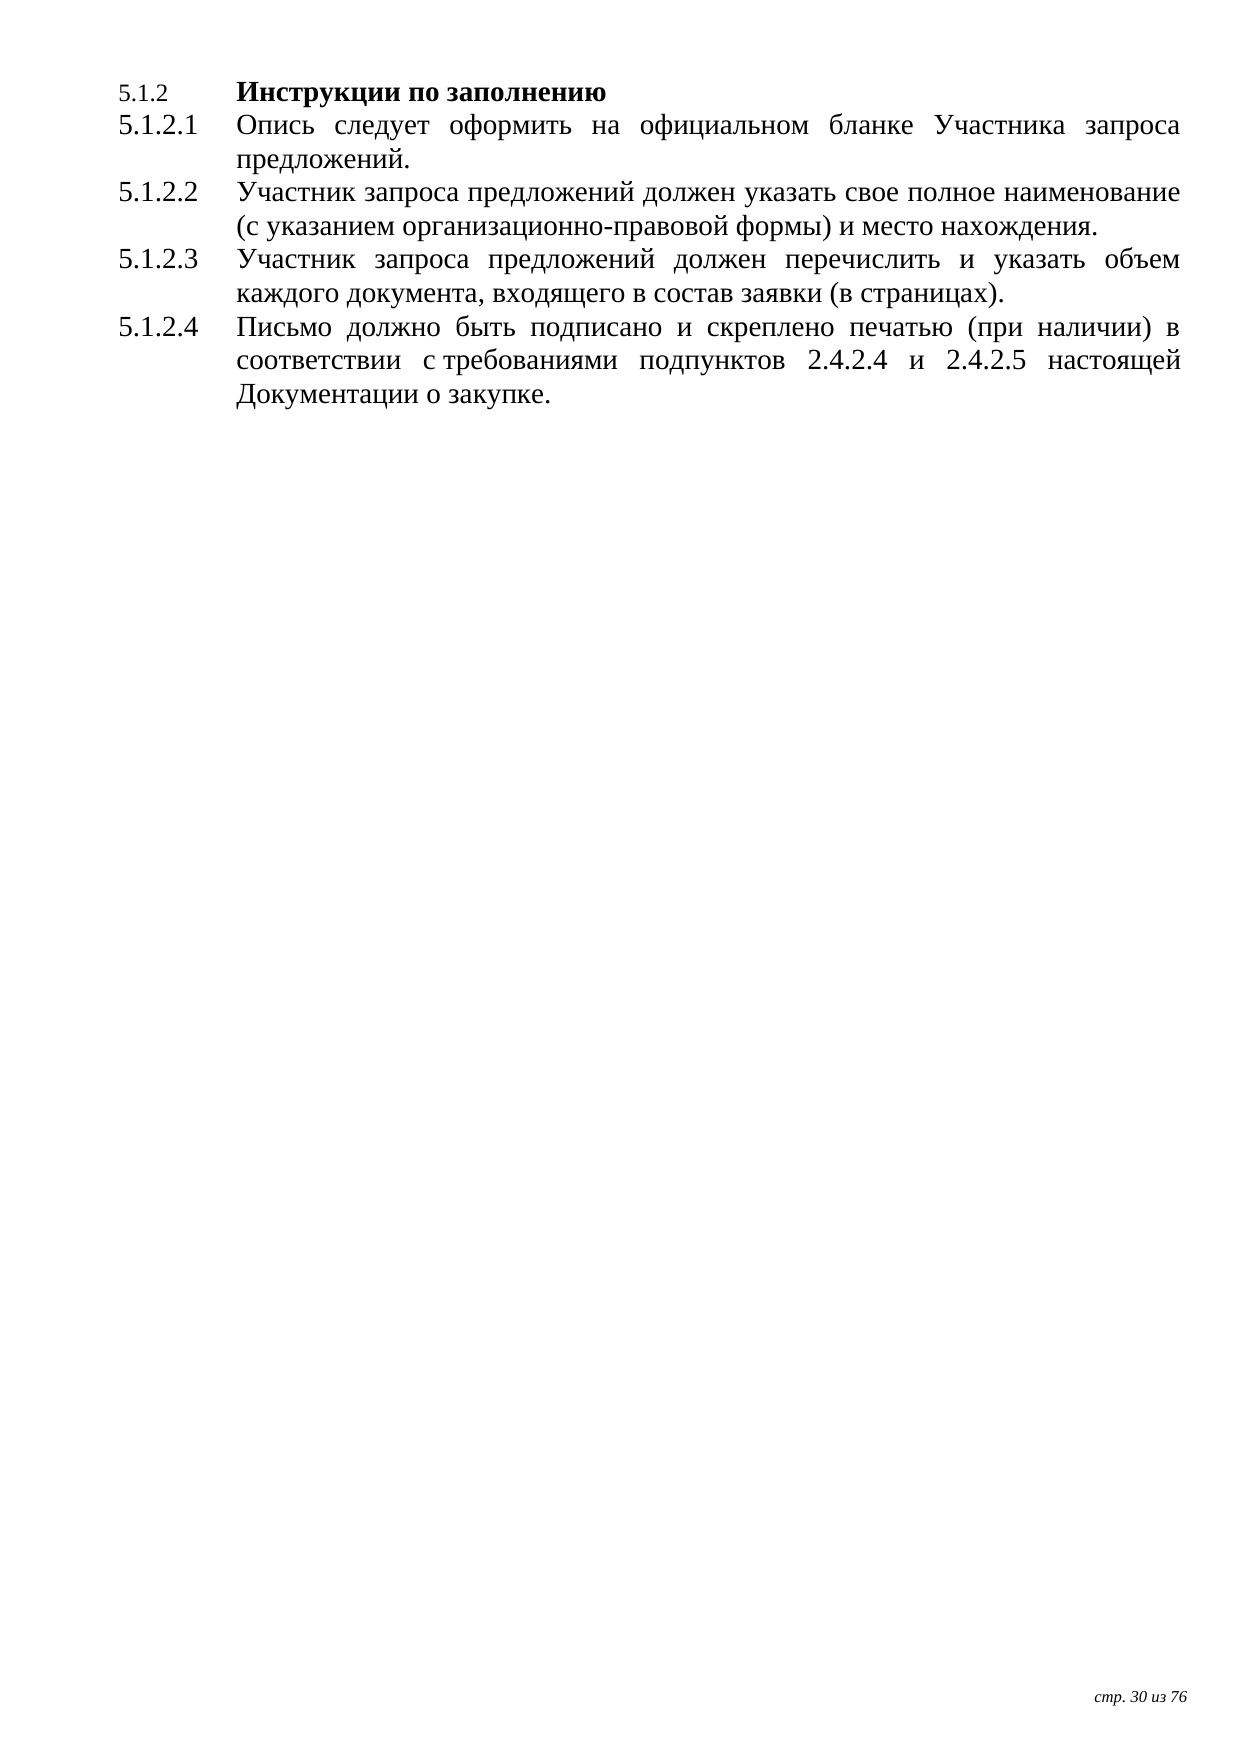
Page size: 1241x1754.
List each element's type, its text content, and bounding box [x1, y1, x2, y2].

list Письмо должно быть подписано и скреплено печатью (при наличии) в соответствии с требованиями подпунктов 2.4.2.4 и 2.4.2.5 настоящей Документации о закупке. [118, 309, 1181, 409]
list Инструкции по заполнению [118, 74, 1181, 107]
list Опись следует оформить на официальном бланке Участника запроса предложений. [118, 107, 1181, 174]
list Участник запроса предложений должен перечислить и указать объем каждого документа, входящего в состав заявки (в страницах). [118, 242, 1181, 309]
list Участник запроса предложений должен указать свое полное наименование (с указанием организационно-правовой формы) и место нахождения. [118, 174, 1181, 242]
